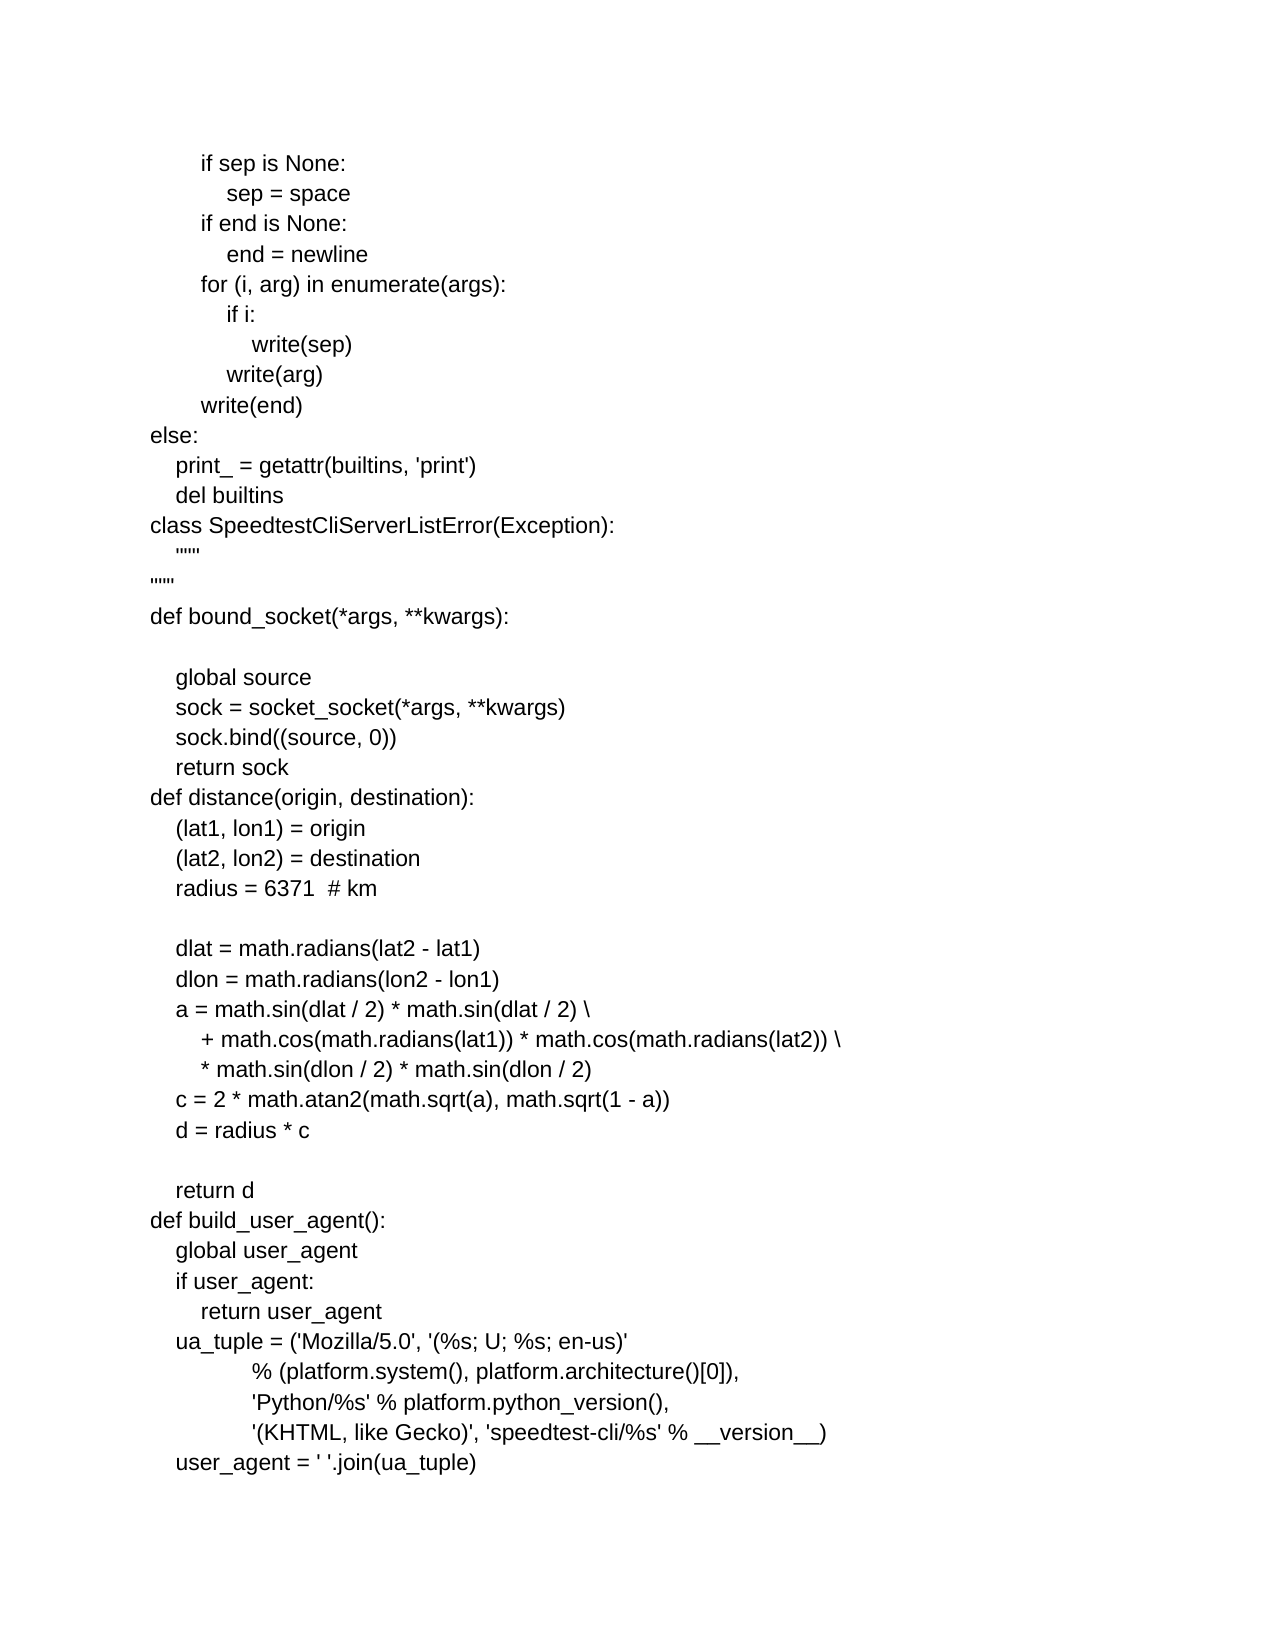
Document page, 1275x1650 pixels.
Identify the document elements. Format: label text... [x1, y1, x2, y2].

text sep = space [150, 180, 1125, 207]
text def distance(origin, destination): [150, 784, 1125, 811]
text write(arg) [150, 361, 1125, 388]
text if user_agent: [150, 1268, 1125, 1294]
text + math.cos(math.radians(lat1)) * math.cos(math.radians(lat2)) \ [150, 1026, 1125, 1052]
text user_agent = ' '.join(ua_tuple) [150, 1449, 1125, 1475]
text def bound_socket(*args, **kwargs): [150, 603, 1125, 629]
text % (platform.system(), platform.architecture()[0]), [150, 1358, 1125, 1385]
text class SpeedtestCliServerListError(Exception): [150, 512, 1125, 539]
text c = 2 * math.atan2(math.sqrt(a), math.sqrt(1 - a)) [150, 1086, 1125, 1113]
text end = newline [150, 241, 1125, 267]
text dlat = math.radians(lat2 - lat1) [150, 935, 1125, 962]
text d = radius * c [150, 1117, 1125, 1143]
text return d [150, 1177, 1125, 1203]
text (lat1, lon1) = origin [150, 814, 1125, 841]
text global user_agent [150, 1237, 1125, 1264]
text del builtins [150, 482, 1125, 509]
text return user_agent [150, 1298, 1125, 1324]
text sock.bind((source, 0)) [150, 724, 1125, 750]
text * math.sin(dlon / 2) * math.sin(dlon / 2) [150, 1056, 1125, 1083]
text write(end) [150, 392, 1125, 418]
text ua_tuple = ('Mozilla/5.0', '(%s; U; %s; en-us)' [150, 1328, 1125, 1354]
text radius = 6371 # km [150, 875, 1125, 901]
text """ [150, 543, 1125, 569]
text global source [150, 663, 1125, 690]
text return sock [150, 754, 1125, 781]
text sock = socket_socket(*args, **kwargs) [150, 694, 1125, 720]
text if end is None: [150, 210, 1125, 237]
text print_ = getattr(builtins, 'print') [150, 452, 1125, 478]
text 'Python/%s' % platform.python_version(), [150, 1388, 1125, 1415]
text (lat2, lon2) = destination [150, 845, 1125, 871]
text def build_user_agent(): [150, 1207, 1125, 1234]
text if i: [150, 301, 1125, 327]
text for (i, arg) in enumerate(args): [150, 271, 1125, 297]
text write(sep) [150, 331, 1125, 358]
text dlon = math.radians(lon2 - lon1) [150, 966, 1125, 992]
text """ [150, 573, 1125, 599]
text '(KHTML, like Gecko)', 'speedtest-cli/%s' % __version__) [150, 1419, 1125, 1445]
text else: [150, 422, 1125, 448]
text a = math.sin(dlat / 2) * math.sin(dlat / 2) \ [150, 996, 1125, 1022]
text if sep is None: [150, 150, 1125, 176]
